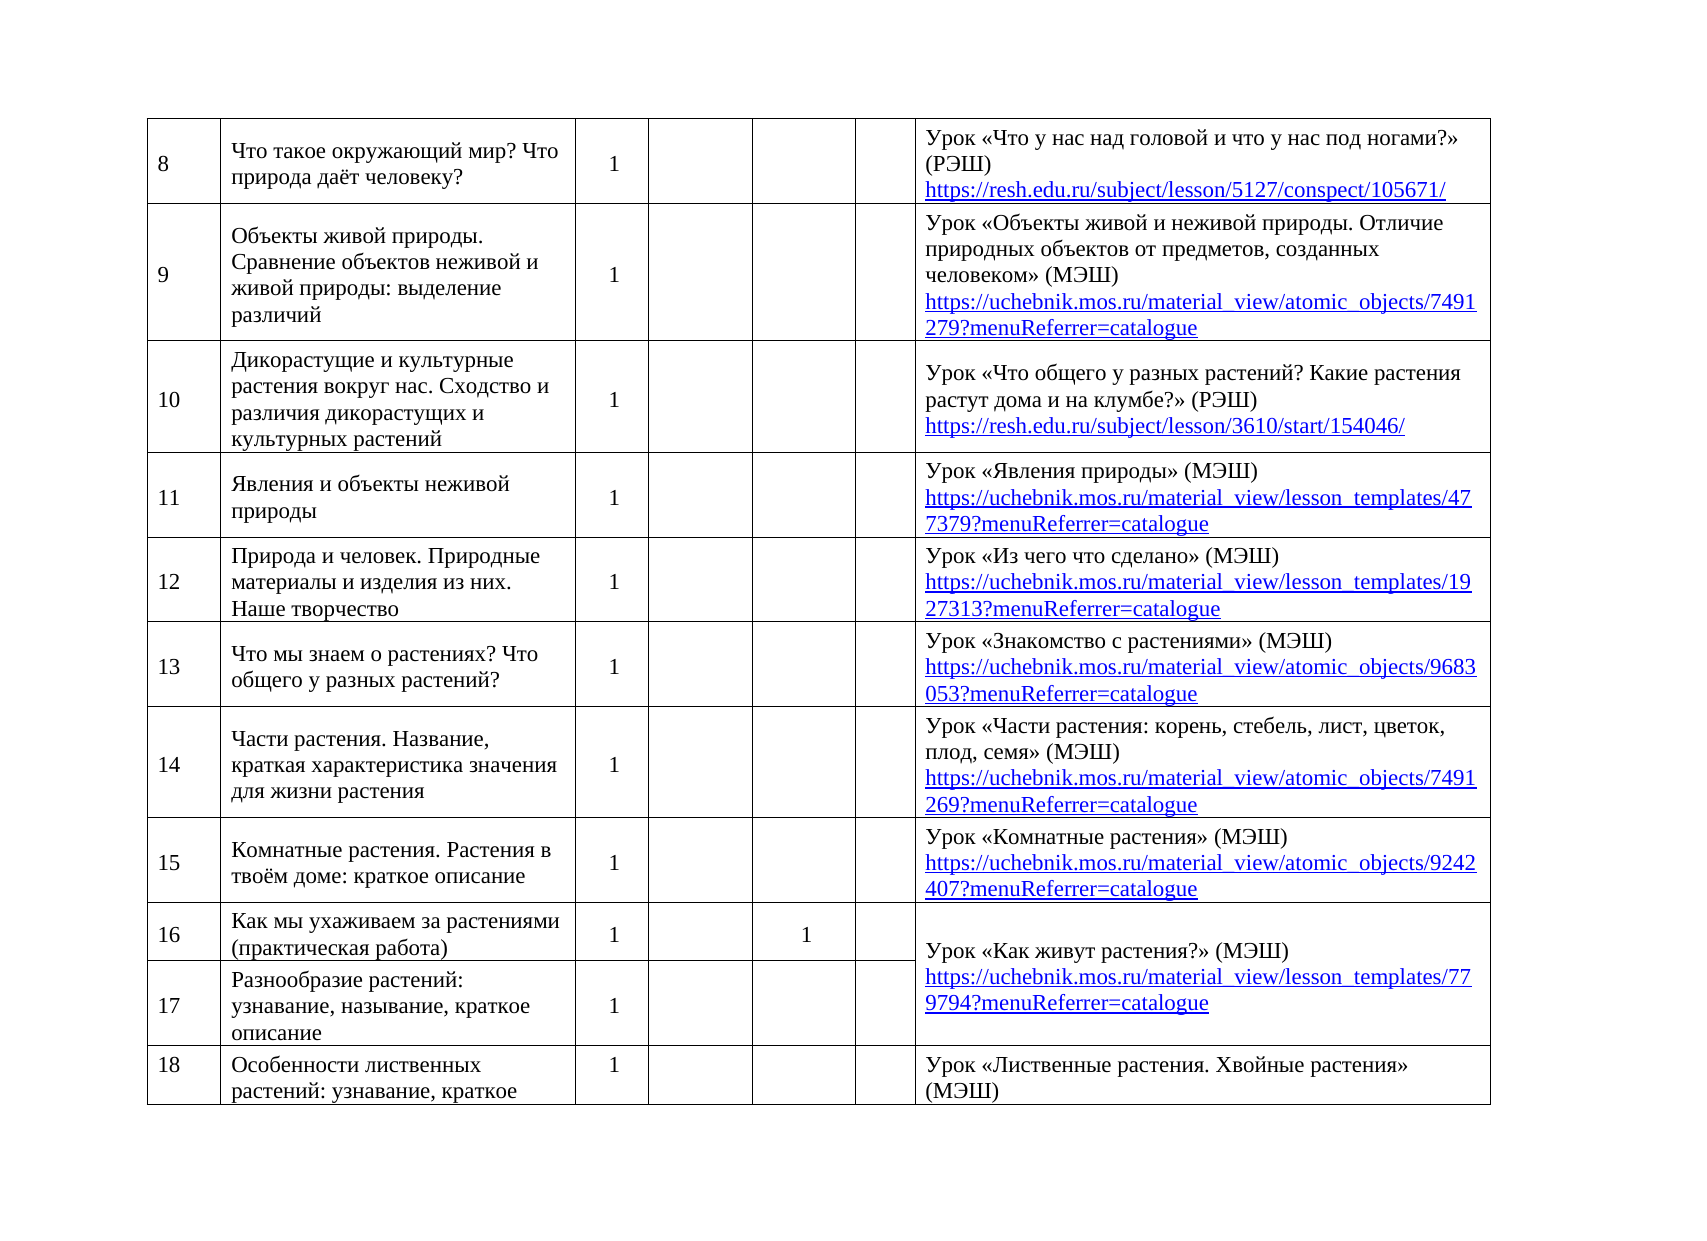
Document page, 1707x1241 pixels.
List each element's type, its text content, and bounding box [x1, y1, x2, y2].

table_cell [916, 1046, 1490, 1103]
table_cell 1 [576, 818, 648, 902]
table_cell 11 [148, 453, 220, 536]
table_cell [753, 453, 855, 536]
table_cell Что мы знаем о растениях? Что общего у разных растений? [221, 622, 575, 706]
table_cell [753, 1046, 855, 1103]
table_cell [856, 818, 915, 902]
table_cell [221, 1046, 575, 1103]
table_cell 9 [148, 204, 220, 340]
table_cell [649, 204, 752, 340]
table_cell 1 [576, 707, 648, 817]
table_cell [649, 1046, 752, 1103]
table_cell 1 [576, 961, 648, 1045]
table_cell 10 [148, 341, 220, 452]
table_cell 1 [576, 204, 648, 340]
table_cell [649, 538, 752, 621]
table_cell [856, 707, 915, 817]
table_cell [649, 818, 752, 902]
table_cell [753, 538, 855, 621]
table_cell Дикорастущие и культурные растения вокруг нас. Сходство и различия дикорастущих и культурных растений [221, 341, 575, 452]
table_cell [649, 622, 752, 706]
table_cell [753, 119, 855, 203]
table_cell [856, 538, 915, 621]
table_cell [856, 453, 915, 536]
table_cell [753, 961, 855, 1045]
table_cell Объекты живой природы. Сравнение объектов неживой и живой природы: выделение различий [221, 204, 575, 340]
table_cell 14 [148, 707, 220, 817]
table_cell 1 [576, 1046, 648, 1103]
table_cell Урок «Комнатные растения» (МЭШ) https://uchebnik.mos.ru/material_view/atomic_objects/9242407?menuReferrer=catalogue [916, 818, 1490, 902]
table_cell [649, 341, 752, 452]
table_cell 1 [576, 538, 648, 621]
table_cell [753, 341, 855, 452]
table_cell Урок «Что у нас над головой и что у нас под ногами?» (РЭШ) https://resh.edu.ru/subject/lesson/5127/conspect/105671/ [916, 119, 1490, 203]
table_cell Урок «Что общего у разных растений? Какие растения растут дома и на клумбе?» (РЭШ) https://resh.edu.ru/subject/lesson/3610/start/154046/ [916, 341, 1490, 452]
table_cell 1 [576, 453, 648, 536]
table_cell 8 [148, 119, 220, 203]
table_cell Части растения. Название, краткая характеристика значения для жизни растения [221, 707, 575, 817]
table_cell [753, 707, 855, 817]
table_cell [753, 204, 855, 340]
table_cell 1 [753, 903, 855, 960]
table_cell [856, 622, 915, 706]
table_cell [649, 707, 752, 817]
table_cell Природа и человек. Природные материалы и изделия из них. Наше творчество [221, 538, 575, 621]
table_cell [649, 903, 752, 960]
table_cell 12 [148, 538, 220, 621]
table_cell [753, 622, 855, 706]
table_cell Явления и объекты неживой природы [221, 453, 575, 536]
table_cell 1 [576, 119, 648, 203]
table_cell 17 [148, 961, 220, 1045]
table_cell 16 [148, 903, 220, 960]
table_cell Урок «Из чего что сделано» (МЭШ) https://uchebnik.mos.ru/material_view/lesson_templates/1927313?menuReferrer=catalogue [916, 538, 1490, 621]
table_cell [649, 961, 752, 1045]
table_cell Урок «Как живут растения?» (МЭШ) https://uchebnik.mos.ru/material_view/lesson_templates/779794?menuReferrer=catalogue [916, 903, 1490, 1045]
table_cell [856, 119, 915, 203]
table_cell [856, 1046, 915, 1103]
table_cell [649, 453, 752, 536]
table_cell [856, 204, 915, 340]
table_cell 15 [148, 818, 220, 902]
table_cell 1 [576, 903, 648, 960]
table_cell Как мы ухаживаем за растениями (практическая работа) [221, 903, 575, 960]
table_cell Урок «Знакомство с растениями» (МЭШ) https://uchebnik.mos.ru/material_view/atomic_objects/9683053?menuReferrer=catalogue [916, 622, 1490, 706]
table_cell [856, 961, 915, 1045]
table_cell 1 [576, 622, 648, 706]
table_cell Комнатные растения. Растения в твоём доме: краткое описание [221, 818, 575, 902]
table_cell Урок «Объекты живой и неживой природы. Отличие природных объектов от предметов, созданных человеком» (МЭШ) https://uchebnik.mos.ru/material_view/atomic_objects/7491279?menuReferrer=catalogue [916, 204, 1490, 340]
table_cell Что такое окружающий мир? Что природа даёт человеку? [221, 119, 575, 203]
table_cell Урок «Части растения: корень, стебель, лист, цветок, плод, семя» (МЭШ) https://uchebnik.mos.ru/material_view/atomic_objects/7491269?menuReferrer=catalogue [916, 707, 1490, 817]
table_cell [856, 903, 915, 960]
table_cell 13 [148, 622, 220, 706]
table_cell 1 [576, 341, 648, 452]
table_cell Урок «Явления природы» (МЭШ) https://uchebnik.mos.ru/material_view/lesson_templates/477379?menuReferrer=catalogue [916, 453, 1490, 536]
table_cell [649, 119, 752, 203]
table_cell Разнообразие растений: узнавание, называние, краткое описание [221, 961, 575, 1045]
table_cell [753, 818, 855, 902]
table_cell [856, 341, 915, 452]
table_cell 18 [148, 1046, 220, 1103]
